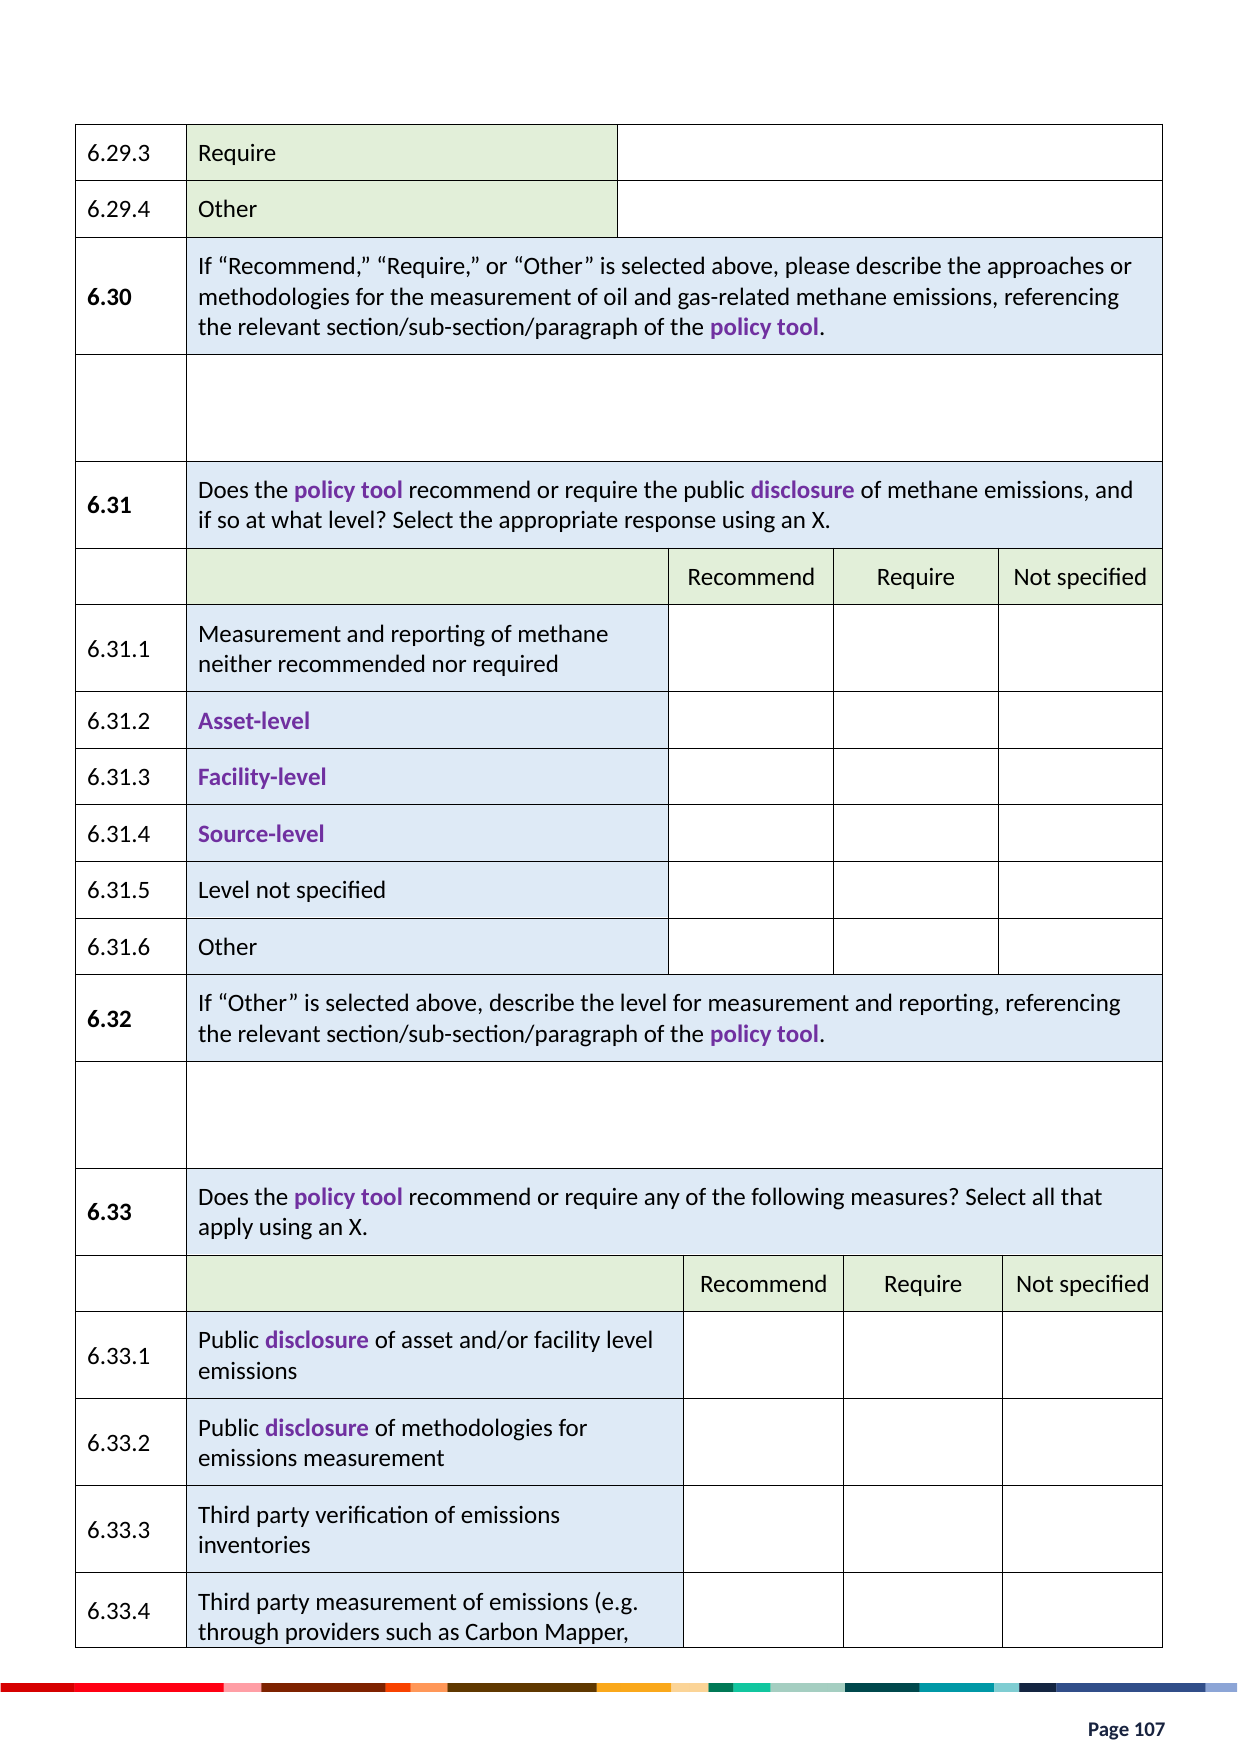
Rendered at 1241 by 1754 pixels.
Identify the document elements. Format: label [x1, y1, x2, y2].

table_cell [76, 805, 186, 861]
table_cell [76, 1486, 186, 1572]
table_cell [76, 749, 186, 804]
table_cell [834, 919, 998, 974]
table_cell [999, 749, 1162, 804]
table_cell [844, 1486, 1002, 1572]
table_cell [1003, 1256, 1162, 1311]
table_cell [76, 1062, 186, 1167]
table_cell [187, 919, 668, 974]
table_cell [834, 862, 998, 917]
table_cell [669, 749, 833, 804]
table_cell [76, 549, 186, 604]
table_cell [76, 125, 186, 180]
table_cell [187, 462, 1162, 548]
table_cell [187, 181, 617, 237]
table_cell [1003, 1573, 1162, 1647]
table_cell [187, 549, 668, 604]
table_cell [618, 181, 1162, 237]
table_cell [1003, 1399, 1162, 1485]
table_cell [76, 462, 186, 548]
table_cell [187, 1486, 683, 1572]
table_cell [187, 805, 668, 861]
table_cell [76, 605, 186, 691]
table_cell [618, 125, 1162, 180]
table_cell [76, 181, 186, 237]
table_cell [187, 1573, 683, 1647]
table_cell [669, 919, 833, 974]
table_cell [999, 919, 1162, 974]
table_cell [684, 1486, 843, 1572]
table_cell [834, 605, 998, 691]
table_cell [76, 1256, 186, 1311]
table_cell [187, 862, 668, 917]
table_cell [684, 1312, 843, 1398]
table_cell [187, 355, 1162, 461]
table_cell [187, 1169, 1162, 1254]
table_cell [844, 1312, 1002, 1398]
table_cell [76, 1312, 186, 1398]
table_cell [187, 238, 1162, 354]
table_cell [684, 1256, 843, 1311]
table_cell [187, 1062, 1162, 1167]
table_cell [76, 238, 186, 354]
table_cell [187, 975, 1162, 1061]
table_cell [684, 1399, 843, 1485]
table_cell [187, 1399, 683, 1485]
picture [0, 1683, 1236, 1692]
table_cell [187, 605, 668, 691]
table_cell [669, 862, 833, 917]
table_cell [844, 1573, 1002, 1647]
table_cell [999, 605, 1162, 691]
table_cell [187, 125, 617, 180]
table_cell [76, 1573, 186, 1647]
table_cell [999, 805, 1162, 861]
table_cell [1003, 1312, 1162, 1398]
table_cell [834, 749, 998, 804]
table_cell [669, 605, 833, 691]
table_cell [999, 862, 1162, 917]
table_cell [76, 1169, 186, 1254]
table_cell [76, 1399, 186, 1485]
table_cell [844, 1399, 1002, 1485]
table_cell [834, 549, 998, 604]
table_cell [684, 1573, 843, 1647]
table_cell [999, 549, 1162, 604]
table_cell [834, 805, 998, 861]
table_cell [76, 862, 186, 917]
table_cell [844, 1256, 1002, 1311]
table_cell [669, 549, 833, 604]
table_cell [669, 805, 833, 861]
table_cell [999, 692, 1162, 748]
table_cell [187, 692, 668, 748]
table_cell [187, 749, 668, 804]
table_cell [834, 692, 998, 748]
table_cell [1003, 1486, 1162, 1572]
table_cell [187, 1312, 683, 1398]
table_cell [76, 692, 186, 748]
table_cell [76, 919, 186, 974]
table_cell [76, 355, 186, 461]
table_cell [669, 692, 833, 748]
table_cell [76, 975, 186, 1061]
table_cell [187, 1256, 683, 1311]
